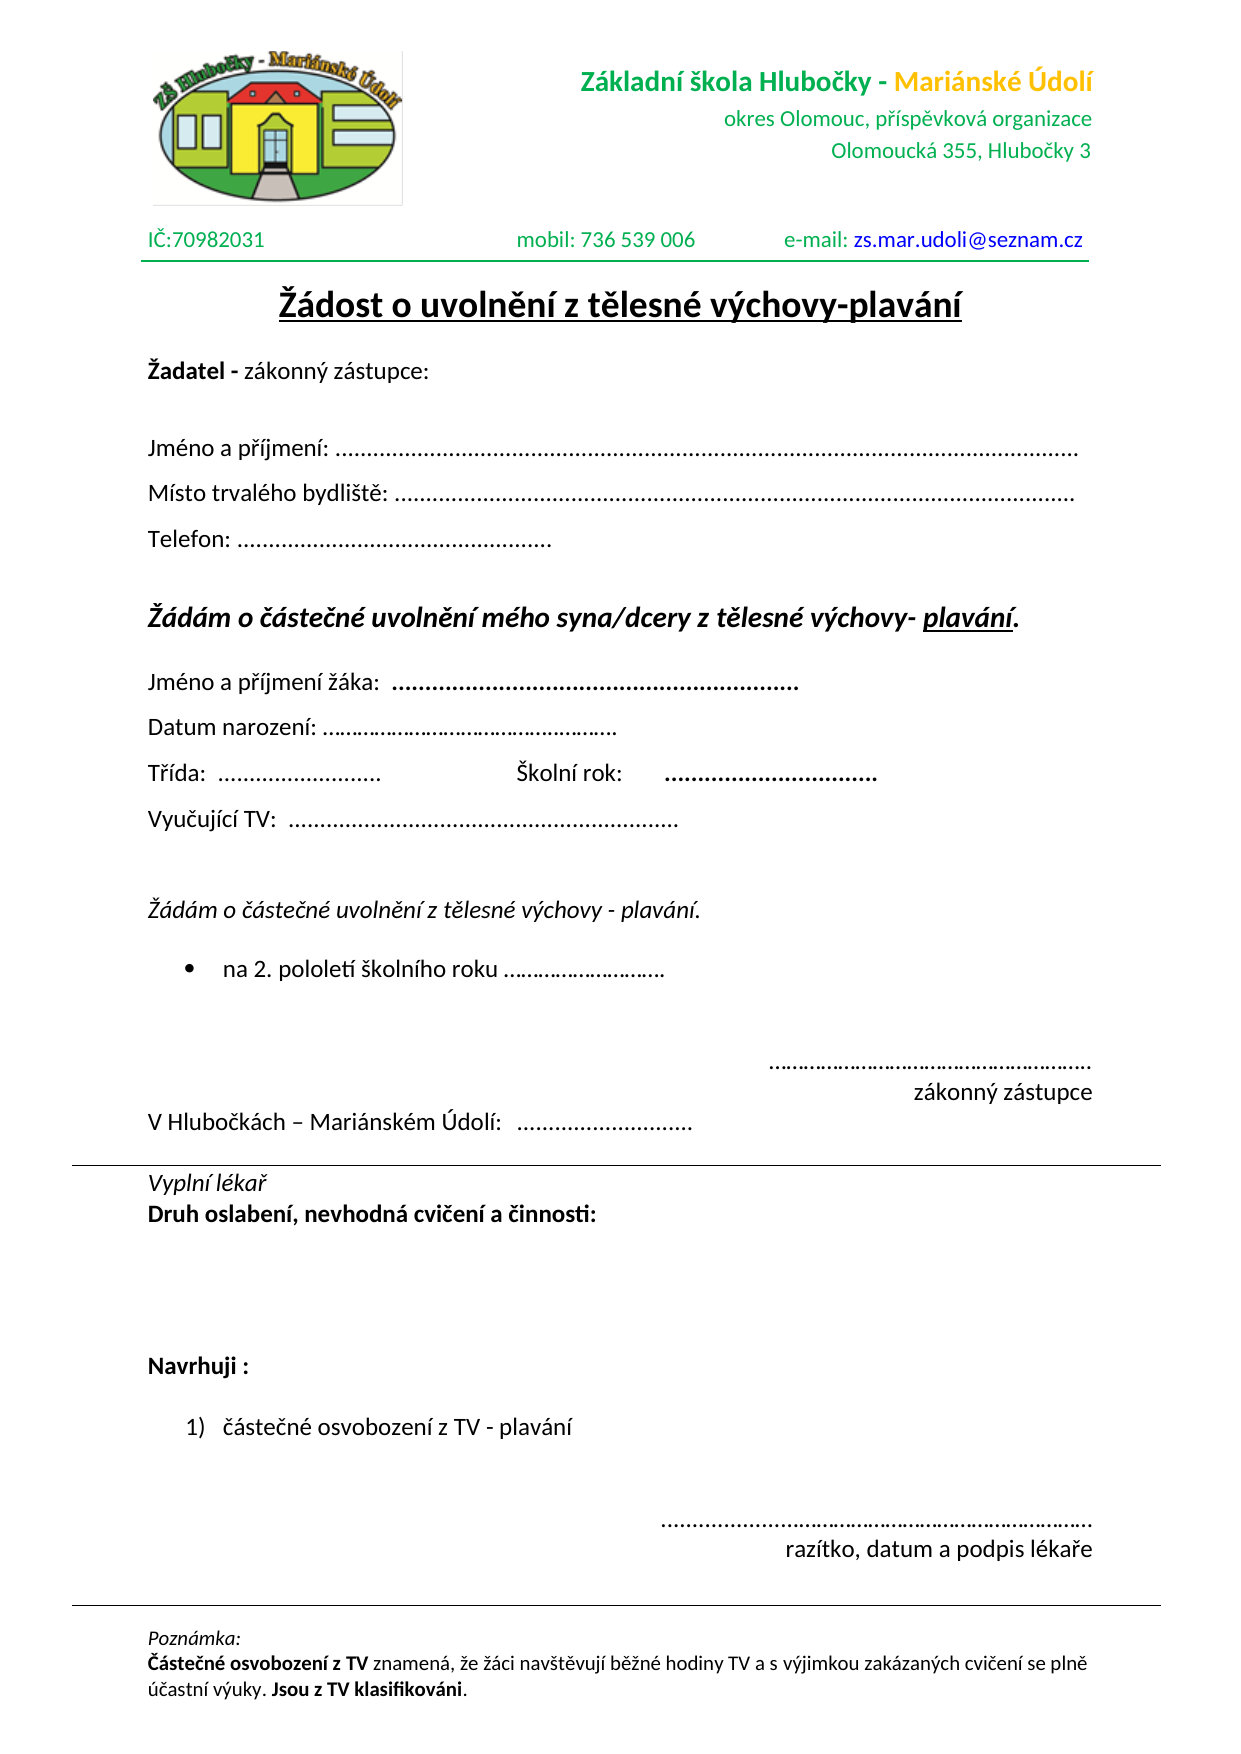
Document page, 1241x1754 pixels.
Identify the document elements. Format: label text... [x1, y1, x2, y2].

text Vyplní lékař [148, 1167, 1093, 1198]
text Jméno a příjmení žáka: ............................................................. Datum narození: …………………………………..………. [148, 666, 1093, 742]
text V Hlubočkách – Mariánském Údolí: ............................ [148, 1106, 1093, 1137]
text Telefon: .................................................. [148, 523, 1093, 554]
text Třída: .......................... Školní rok: ................................ [148, 757, 1093, 788]
text Navrhuji : [148, 1350, 1093, 1381]
text ……………………………………………….. zákonný zástupce [148, 1045, 1093, 1106]
text Jméno a příjmení: ...................................................................................................................... [148, 386, 1093, 462]
text Poznámka: [148, 1625, 1093, 1650]
list částečné osvobození z TV - plavání [185, 1411, 1093, 1442]
text razítko, datum a podpis lékaře [148, 1533, 1093, 1564]
text Vyučující TV: .............................................................. [148, 803, 1093, 833]
text ......................…………………………………………… [148, 1503, 1093, 1533]
text Žádost o uvolnění z tělesné výchovy-plavání [148, 281, 1093, 356]
text Druh oslabení, nevhodná cvičení a činnosti: [148, 1198, 1093, 1228]
picture [153, 51, 404, 207]
text Žádám o částečné uvolnění mého syna/dcery z tělesné výchovy- plavání. [148, 599, 1093, 635]
text Žádám o částečné uvolnění z tělesné výchovy - plavání. [148, 894, 1093, 925]
text Žadatel - zákonný zástupce: [148, 356, 1093, 386]
text Místo trvalého bydliště: ............................................................................................................ [148, 477, 1093, 508]
list na 2. pololetí školního roku ………………………. [185, 953, 1093, 984]
text Částečné osvobození z TV znamená, že žáci navštěvují běžné hodiny TV a s výjimkou zakázaných cvičení se plně účastní výuky. Jsou z TV klasifikováni. [148, 1650, 1093, 1701]
